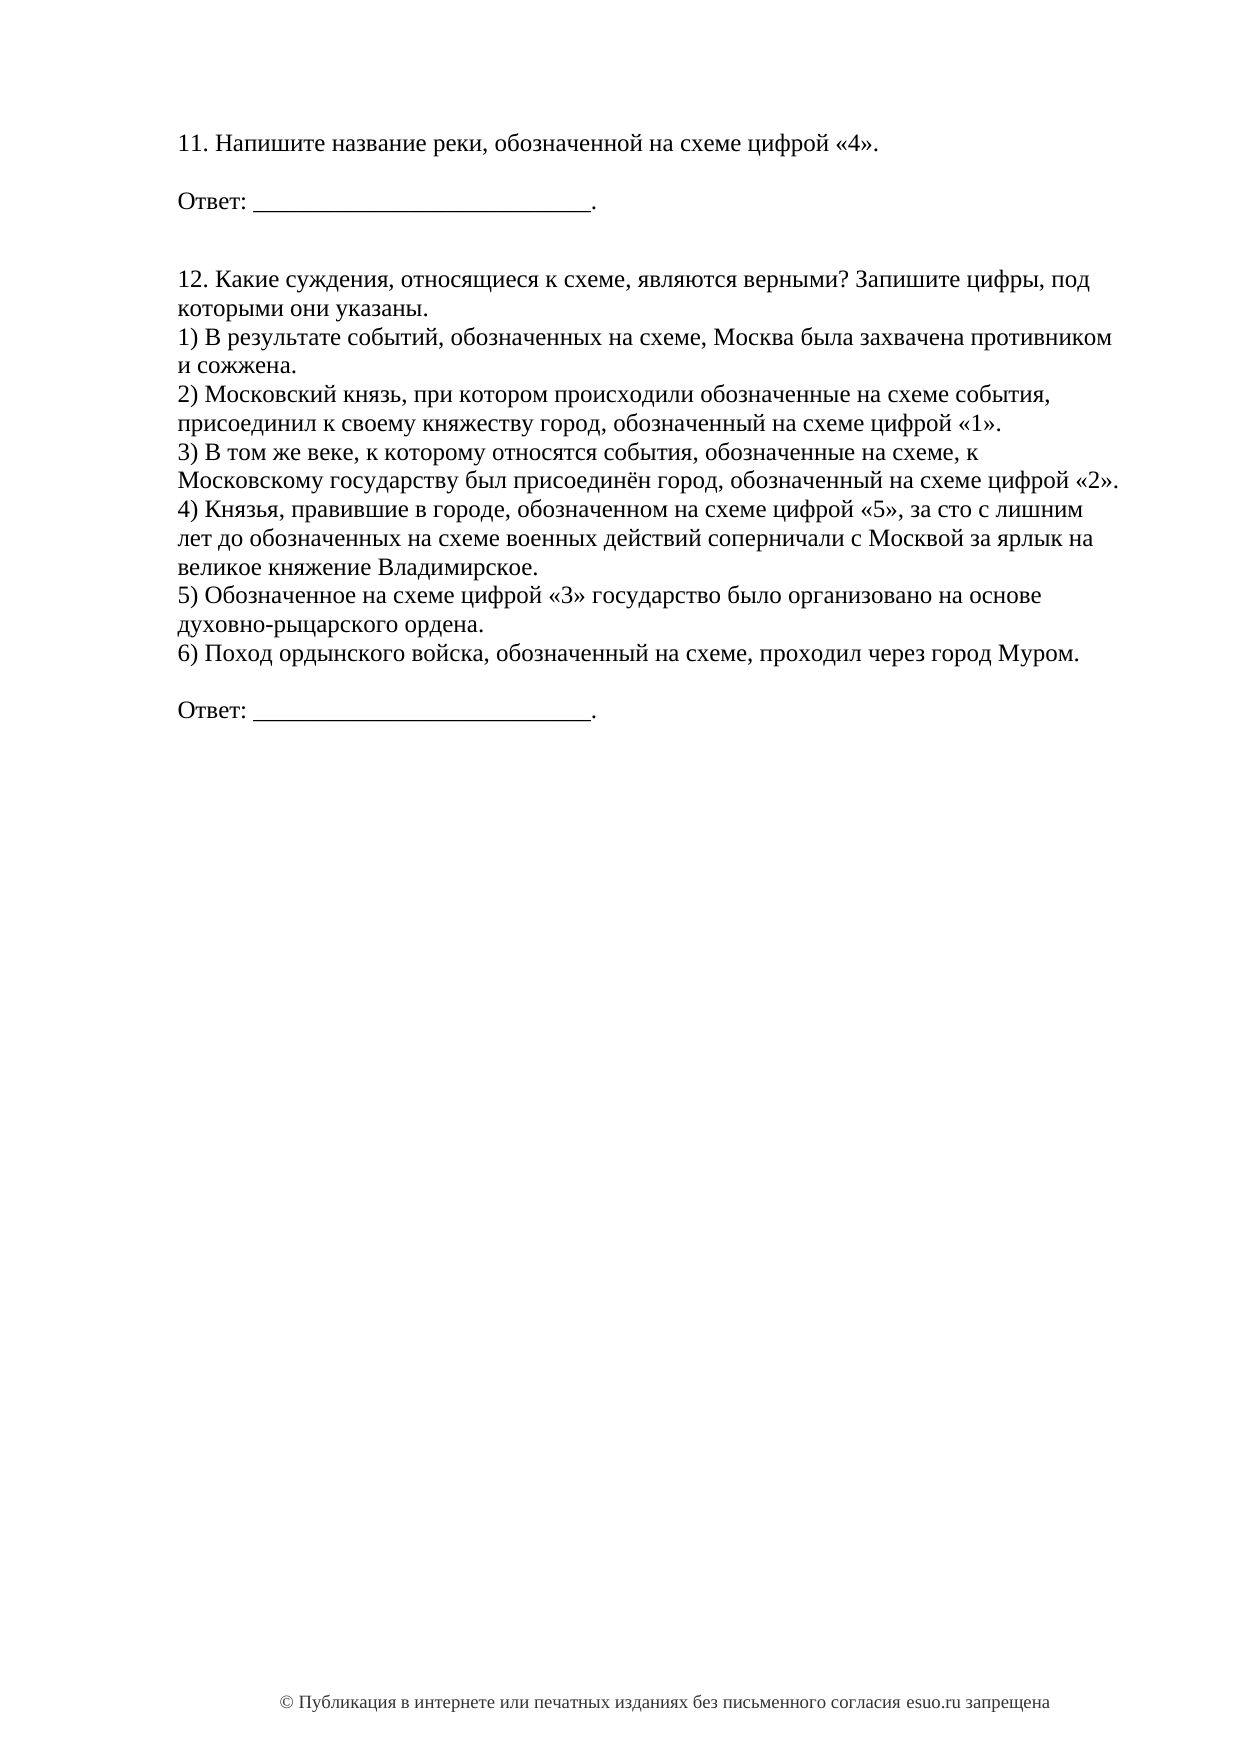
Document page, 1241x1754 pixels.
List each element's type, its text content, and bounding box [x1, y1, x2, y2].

text 12. Какие суждения, относящиеся к схеме, являются верными? Запишите цифры, под которыми они указаны. 1) В результате событий, обозначенных на схеме, Москва была захвачена противником и сожжена. 2) Московский князь, при котором происходили обозначенные на схеме события, присоединил к своему княжеству город, обозначенный на схеме цифрой «1». 3) В том же веке, к которому относятся события, обозначенные на схеме, к Московскому государству был присоединён город, обозначенный на схеме цифрой «2». 4) Князья, правившие в городе, обозначенном на схеме цифрой «5», за сто с лишним лет до обозначенных на схеме военных действий соперничали с Москвой за ярлык на великое княжение Владимирское. 5) Обозначенное на схеме цифрой «3» государство было организовано на основе духовно-рыцарского ордена. 6) Поход ордынского войска, обозначенный на схеме, проходил через город Муром. Ответ: ___________________________. [177, 264, 1122, 724]
text 11. Напишите название реки, обозначенной на схеме цифрой «4». Ответ: ___________________________. [177, 128, 1122, 215]
